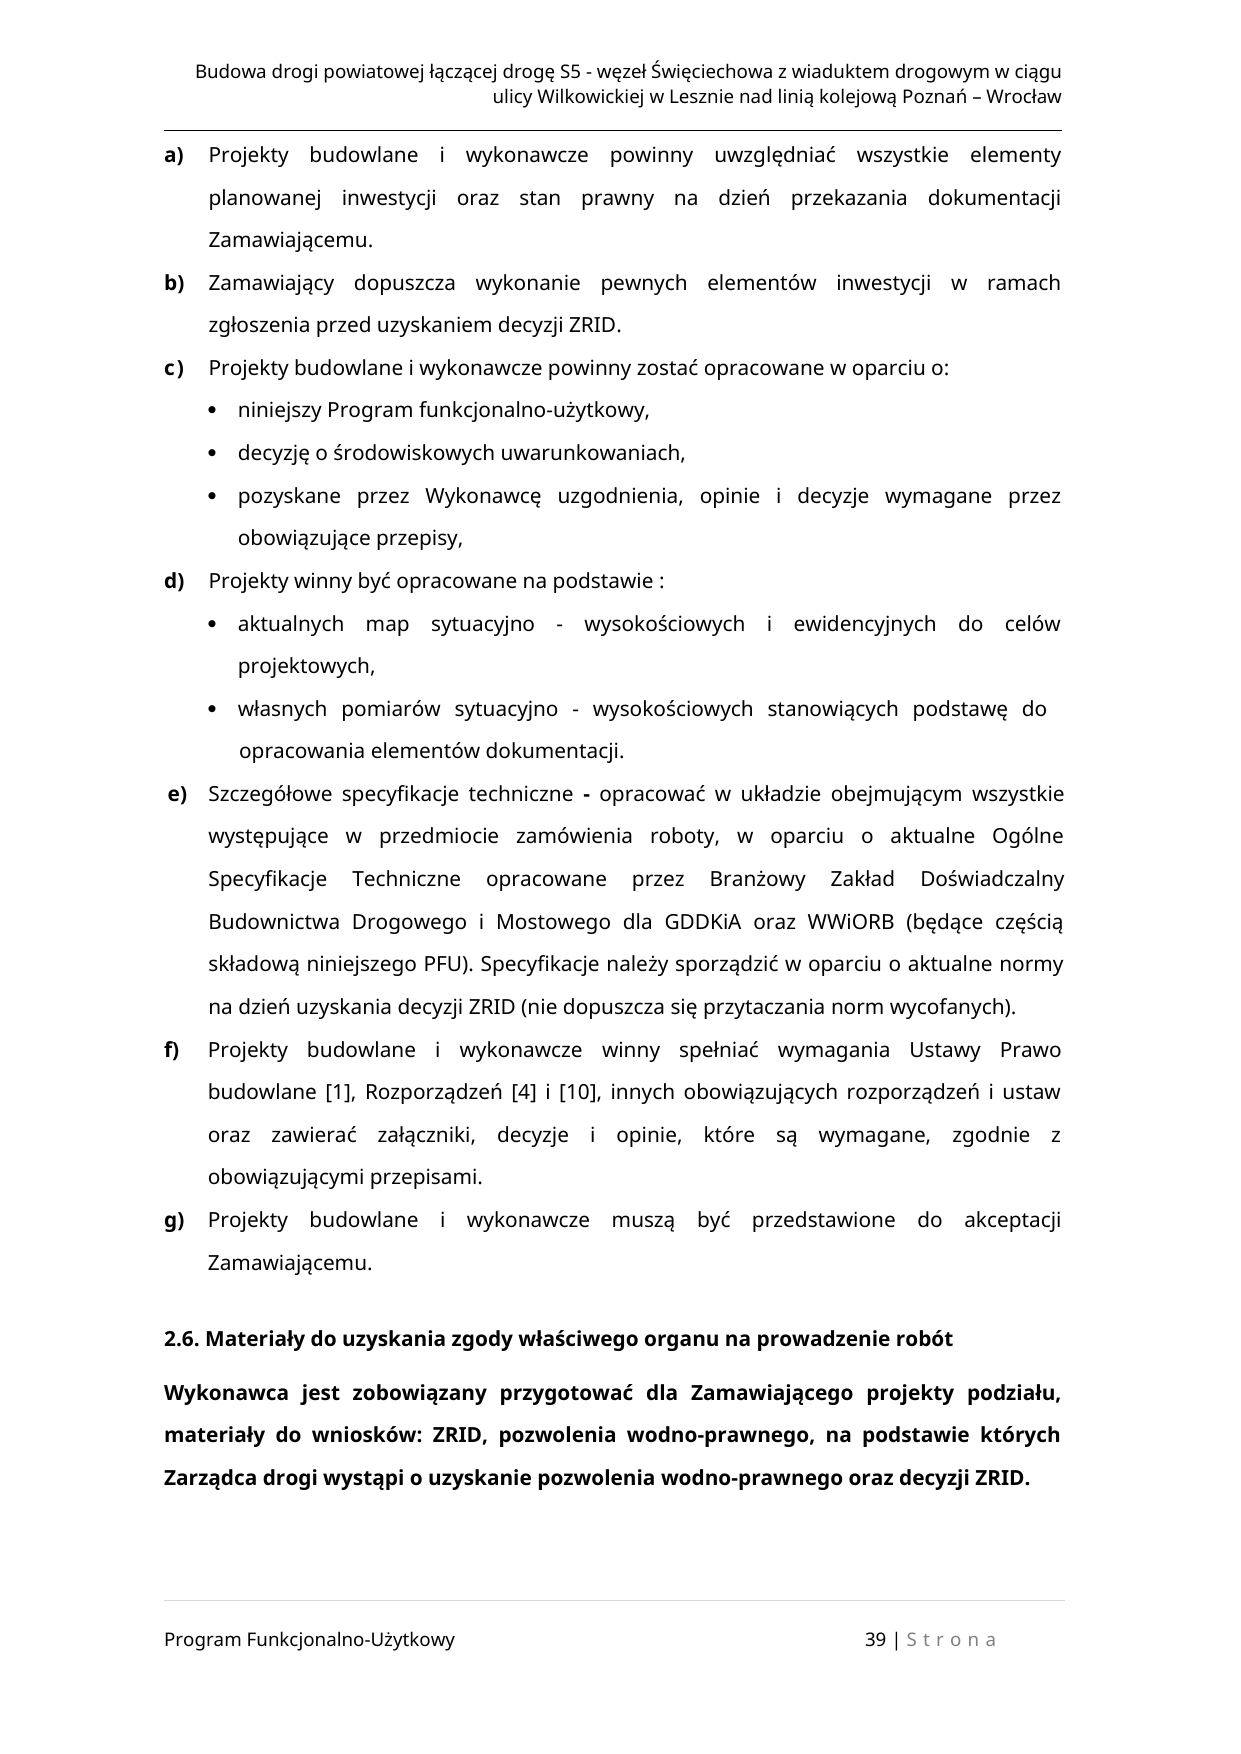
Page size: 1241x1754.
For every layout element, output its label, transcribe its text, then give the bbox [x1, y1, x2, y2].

text d) Projekty winny być opracowane na podstawie : [164, 566, 1062, 594]
text a) Projekty budowlane i wykonawcze powinny uwzględniać wszystkie elementy planowanej inwestycji oraz stan prawny na dzień przekazania dokumentacji Zamawiającemu. [164, 140, 1062, 254]
list niniejszy Program funkcjonalno-użytkowy, [208, 396, 1062, 424]
text g) Projekty budowlane i wykonawcze muszą być przedstawione do akceptacji Zamawiającemu. [164, 1205, 1062, 1276]
text Wykonawca jest zobowiązany przygotować dla Zamawiającego projekty podziału, materiały do wniosków: ZRID, pozwolenia wodno-prawnego, na podstawie których Zarządca drogi wystąpi o uzyskanie pozwolenia wodno-prawnego oraz decyzji ZRID. [164, 1378, 1062, 1491]
text e) Szczegółowe specyfikacje techniczne - opracować w układzie obejmującym wszystkie występujące w przedmiocie zamówienia roboty, w oparciu o aktualne Ogólne Specyfikacje Techniczne opracowane przez Branżowy Zakład Doświadczalny Budownictwa Drogowego i Mostowego dla GDDKiA oraz WWiORB (będące częścią składową niniejszego PFU). Specyfikacje należy sporządzić w oparciu o aktualne normy na dzień uzyskania decyzji ZRID (nie dopuszcza się przytaczania norm wycofanych). [167, 779, 1065, 1021]
list decyzję o środowiskowych uwarunkowaniach, [208, 438, 1062, 467]
list własnych pomiarów sytuacyjno - wysokościowych stanowiących podstawę do opracowania elementów dokumentacji. [208, 694, 1062, 765]
text c) Projekty budowlane i wykonawcze powinny zostać opracowane w oparciu o: [164, 353, 1062, 381]
subtitle 2.6. Materiały do uzyskania zgody właściwego organu na prowadzenie robót [164, 1324, 1062, 1353]
list pozyskane przez Wykonawcę uzgodnienia, opinie i decyzje wymagane przez obowiązujące przepisy, [208, 481, 1062, 552]
text b) Zamawiający dopuszcza wykonanie pewnych elementów inwestycji w ramach zgłoszenia przed uzyskaniem decyzji ZRID. [164, 268, 1062, 339]
text f) Projekty budowlane i wykonawcze winny spełniać wymagania Ustawy Prawo budowlane [1], Rozporządzeń [4] i [10], innych obowiązujących rozporządzeń i ustaw oraz zawierać załączniki, decyzje i opinie, które są wymagane, zgodnie z obowiązującymi przepisami. [164, 1035, 1062, 1191]
list aktualnych map sytuacyjno - wysokościowych i ewidencyjnych do celów projektowych, [208, 609, 1062, 680]
